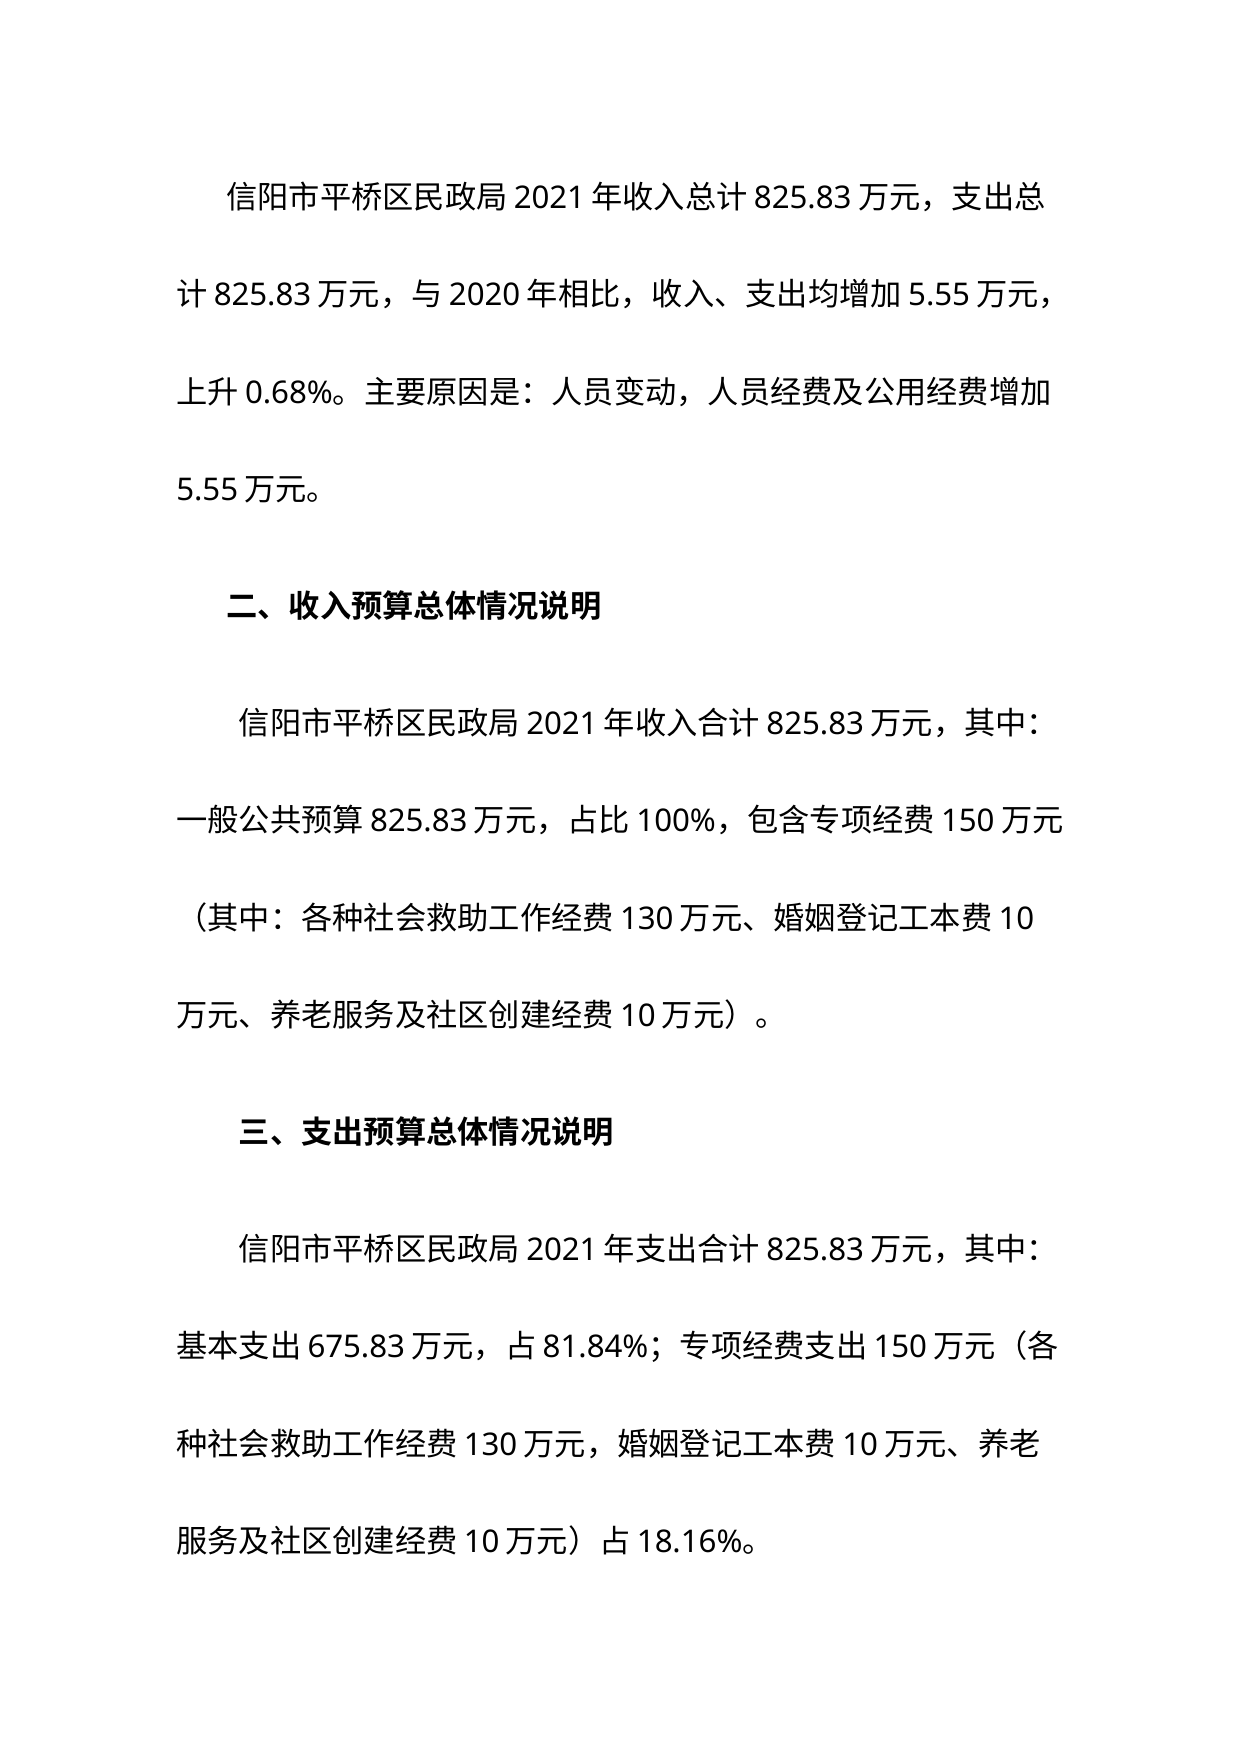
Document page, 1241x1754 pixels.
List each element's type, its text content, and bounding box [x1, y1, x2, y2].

text 信阳市平桥区民政局2021年收入合计825.83万元，其中：一般公共预算825.83万元，占比100%，包含专项经费150万元（其中：各种社会救助工作经费130万元、婚姻登记工本费10万元、养老服务及社区创建经费10万元）。 [176, 688, 1064, 1046]
text 二、收入预算总体情况说明 [176, 571, 1064, 636]
text 信阳市平桥区民政局2021年收入总计825.83万元，支出总计825.83万元，与2020年相比，收入、支出均增加5.55万元，上升0.68%。主要原因是：人员变动，人员经费及公用经费增加5.55万元。 [176, 162, 1064, 519]
text 信阳市平桥区民政局2021年支出合计825.83万元，其中：基本支出675.83万元，占81.84%；专项经费支出150万元（各种社会救助工作经费130万元，婚姻登记工本费10万元、养老服务及社区创建经费10万元）占18.16%。 [176, 1214, 1064, 1572]
text 三、支出预算总体情况说明 [176, 1097, 1064, 1162]
